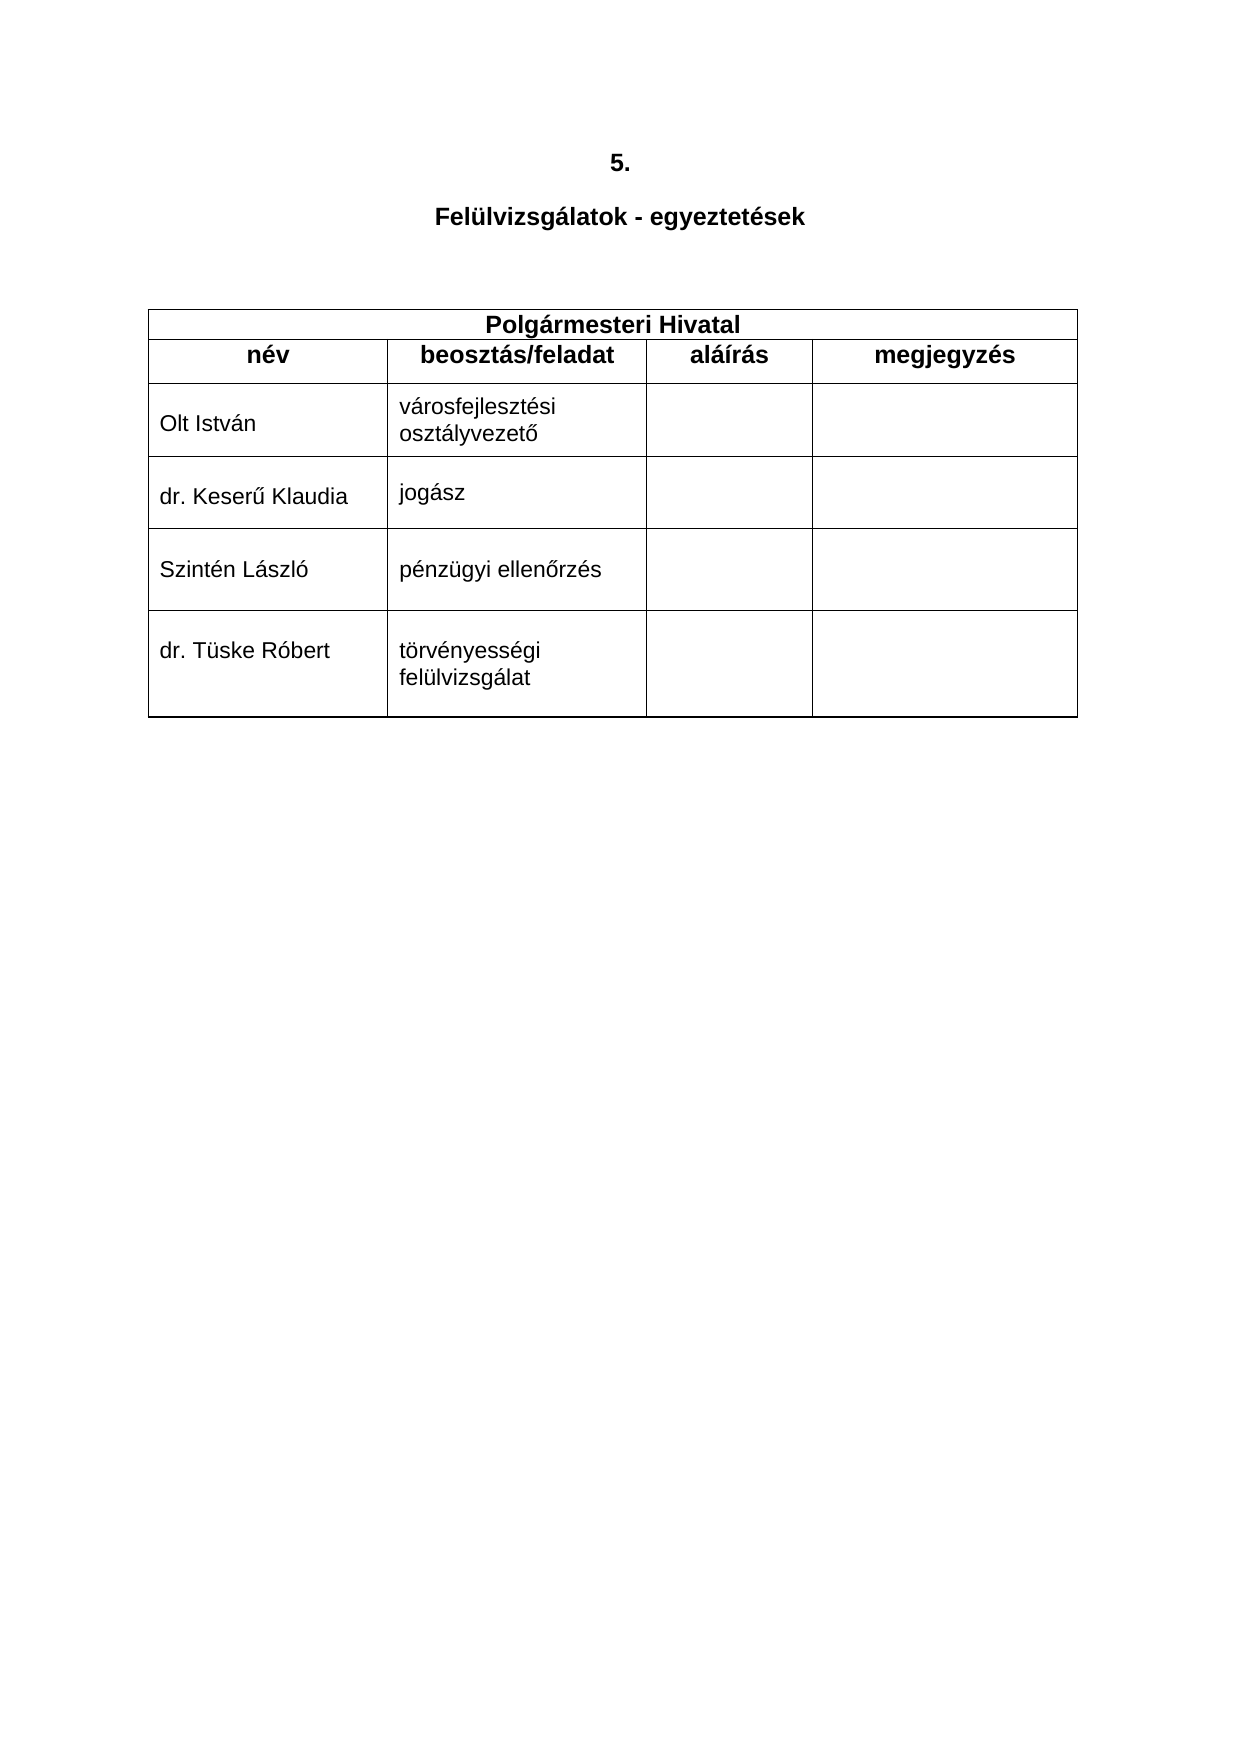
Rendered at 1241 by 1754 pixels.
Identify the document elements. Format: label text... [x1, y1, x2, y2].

text 5. [148, 148, 1093, 176]
table_cell dr. Keserű Klaudia [149, 457, 387, 528]
table_cell név [149, 340, 387, 383]
table_cell [647, 457, 812, 528]
table_cell aláírás [647, 340, 812, 383]
table_cell [813, 384, 1077, 456]
table_cell jogász [388, 457, 646, 528]
text Felülvizsgálatok - egyeztetések [148, 201, 1093, 230]
table_cell városfejlesztési osztályvezető [388, 384, 646, 456]
table_cell megjegyzés [813, 340, 1077, 383]
table_header Polgármesteri Hivatal [149, 310, 1077, 339]
table_cell Olt István [149, 384, 387, 456]
table_cell Szintén László [149, 529, 387, 610]
table_cell [813, 457, 1077, 528]
table_cell [647, 611, 812, 716]
table_cell törvényességi felülvizsgálat [388, 611, 646, 716]
table_cell pénzügyi ellenőrzés [388, 529, 646, 610]
table_cell [813, 611, 1077, 716]
table_cell [647, 384, 812, 456]
table_cell [813, 529, 1077, 610]
table_cell [647, 529, 812, 610]
table_cell beosztás/feladat [388, 340, 646, 383]
table_cell dr. Tüske Róbert [149, 611, 387, 716]
